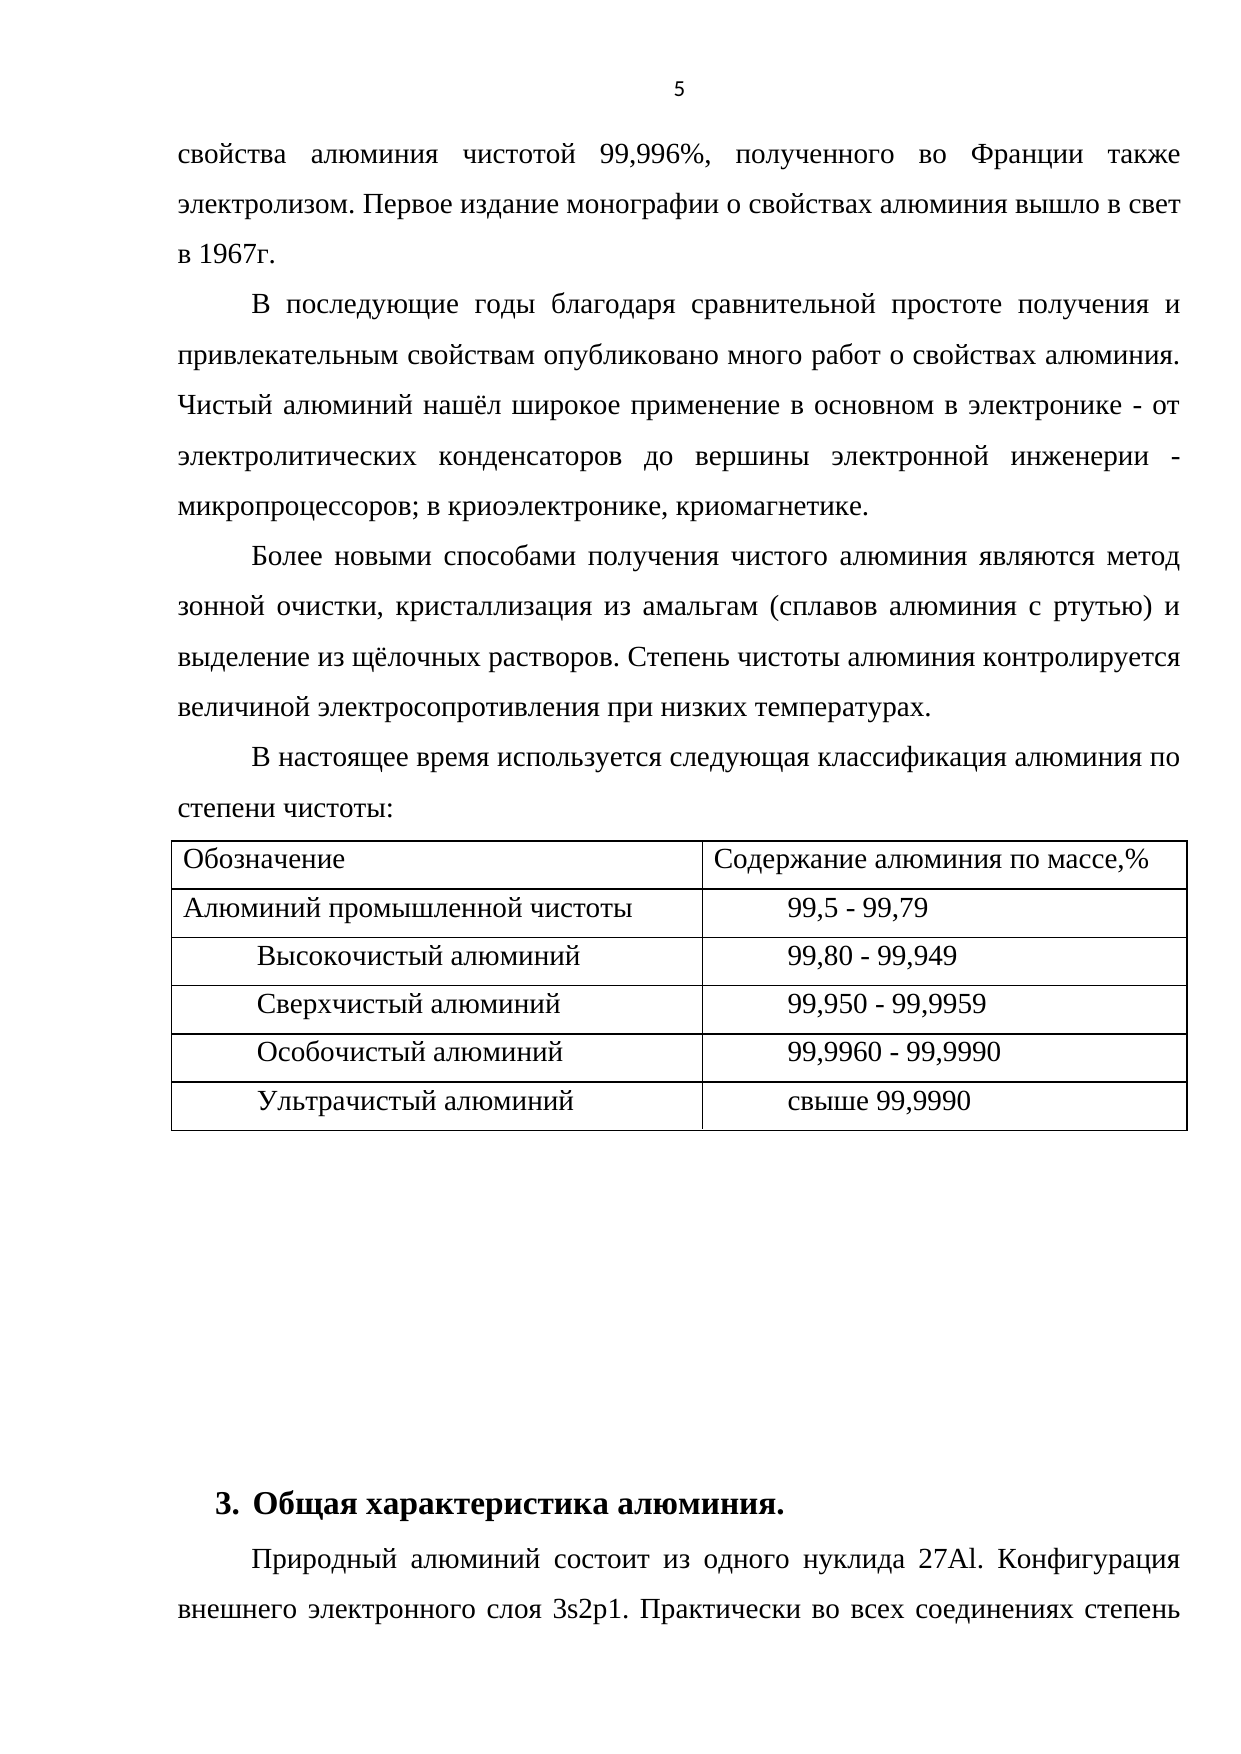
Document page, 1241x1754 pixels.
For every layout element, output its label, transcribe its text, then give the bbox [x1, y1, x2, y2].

list Общая характеристика алюминия. [215, 1483, 1181, 1522]
table_cell 99,950 - 99,9959 [703, 986, 1186, 1033]
table_cell 99,5 - 99,79 [703, 890, 1186, 937]
text В настоящее время используется следующая классификация алюминия по степени чистоты: [177, 739, 1181, 823]
text Более новыми способами получения чистого алюминия являются метод зонной очистки, кристаллизация из амальгам (сплавов алюминия с ртутью) и выделение из щёлочных растворов. Степень чистоты алюминия контролируется величиной электросопротивления при низких температурах. [177, 538, 1181, 723]
table_cell Алюминий промышленной чистоты [172, 890, 702, 937]
table_header Содержание алюминия по массе,% [703, 842, 1186, 888]
table_cell 99,9960 - 99,9990 [703, 1035, 1186, 1081]
table_cell свыше 99,9990 [703, 1083, 1186, 1129]
table_cell Сверхчистый алюминий [172, 986, 702, 1033]
table_cell Особочистый алюминий [172, 1035, 702, 1081]
table_cell Высокочистый алюминий [172, 938, 702, 985]
table_header Обозначение [172, 842, 702, 888]
table_cell 99,80 - 99,949 [703, 938, 1186, 985]
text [177, 136, 1181, 270]
table_cell Ультрачистый алюминий [172, 1083, 702, 1129]
text В последующие годы благодаря сравнительной простоте получения и привлекательным свойствам опубликовано много работ о свойствах алюминия. Чистый алюминий нашёл широкое применение в основном в электронике - от электролитических конденсаторов до вершины электронной инженерии - микропроцессоров; в криоэлектронике, криомагнетике. [177, 287, 1181, 521]
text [177, 1541, 1181, 1624]
